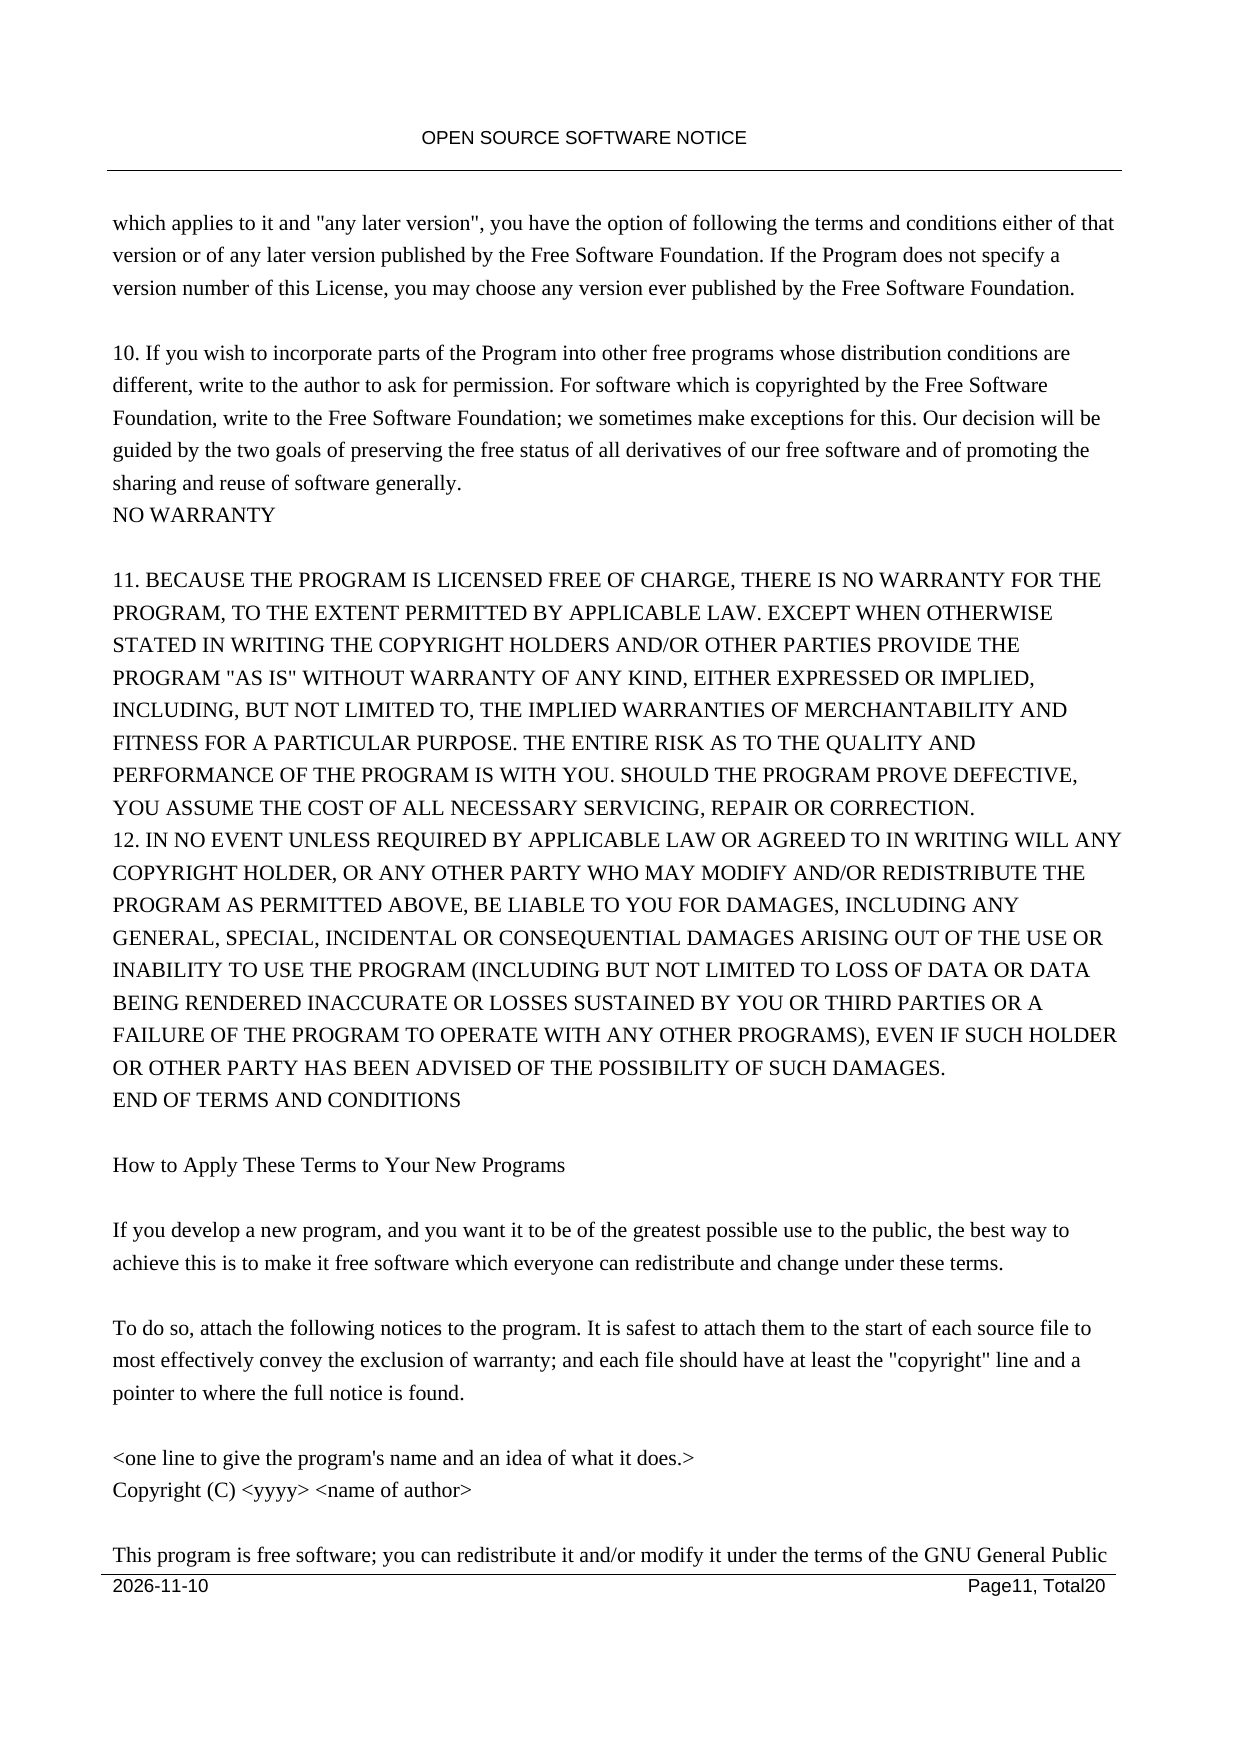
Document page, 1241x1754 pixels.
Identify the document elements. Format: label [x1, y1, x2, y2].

text [112, 206, 1128, 1571]
